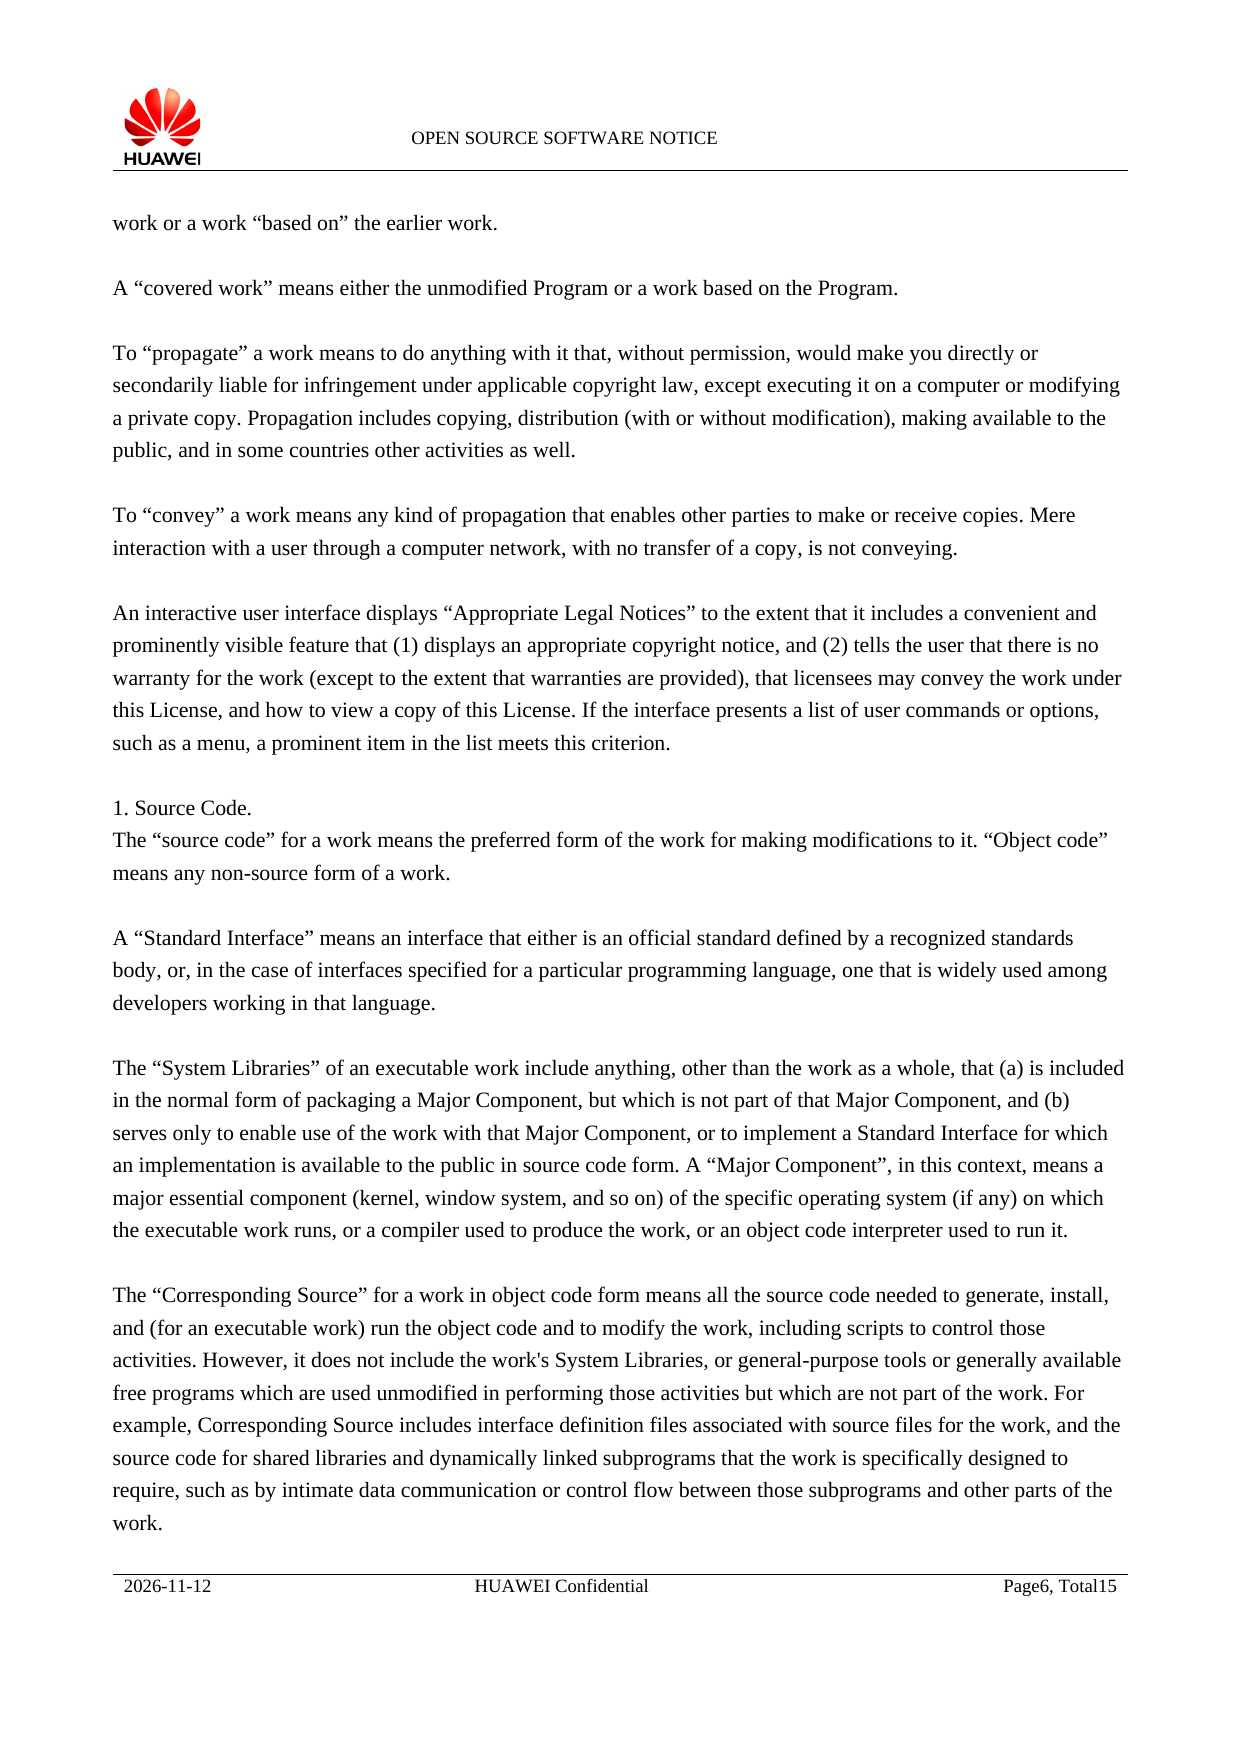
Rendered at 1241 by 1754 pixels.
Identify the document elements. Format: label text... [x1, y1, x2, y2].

picture [124, 88, 201, 165]
